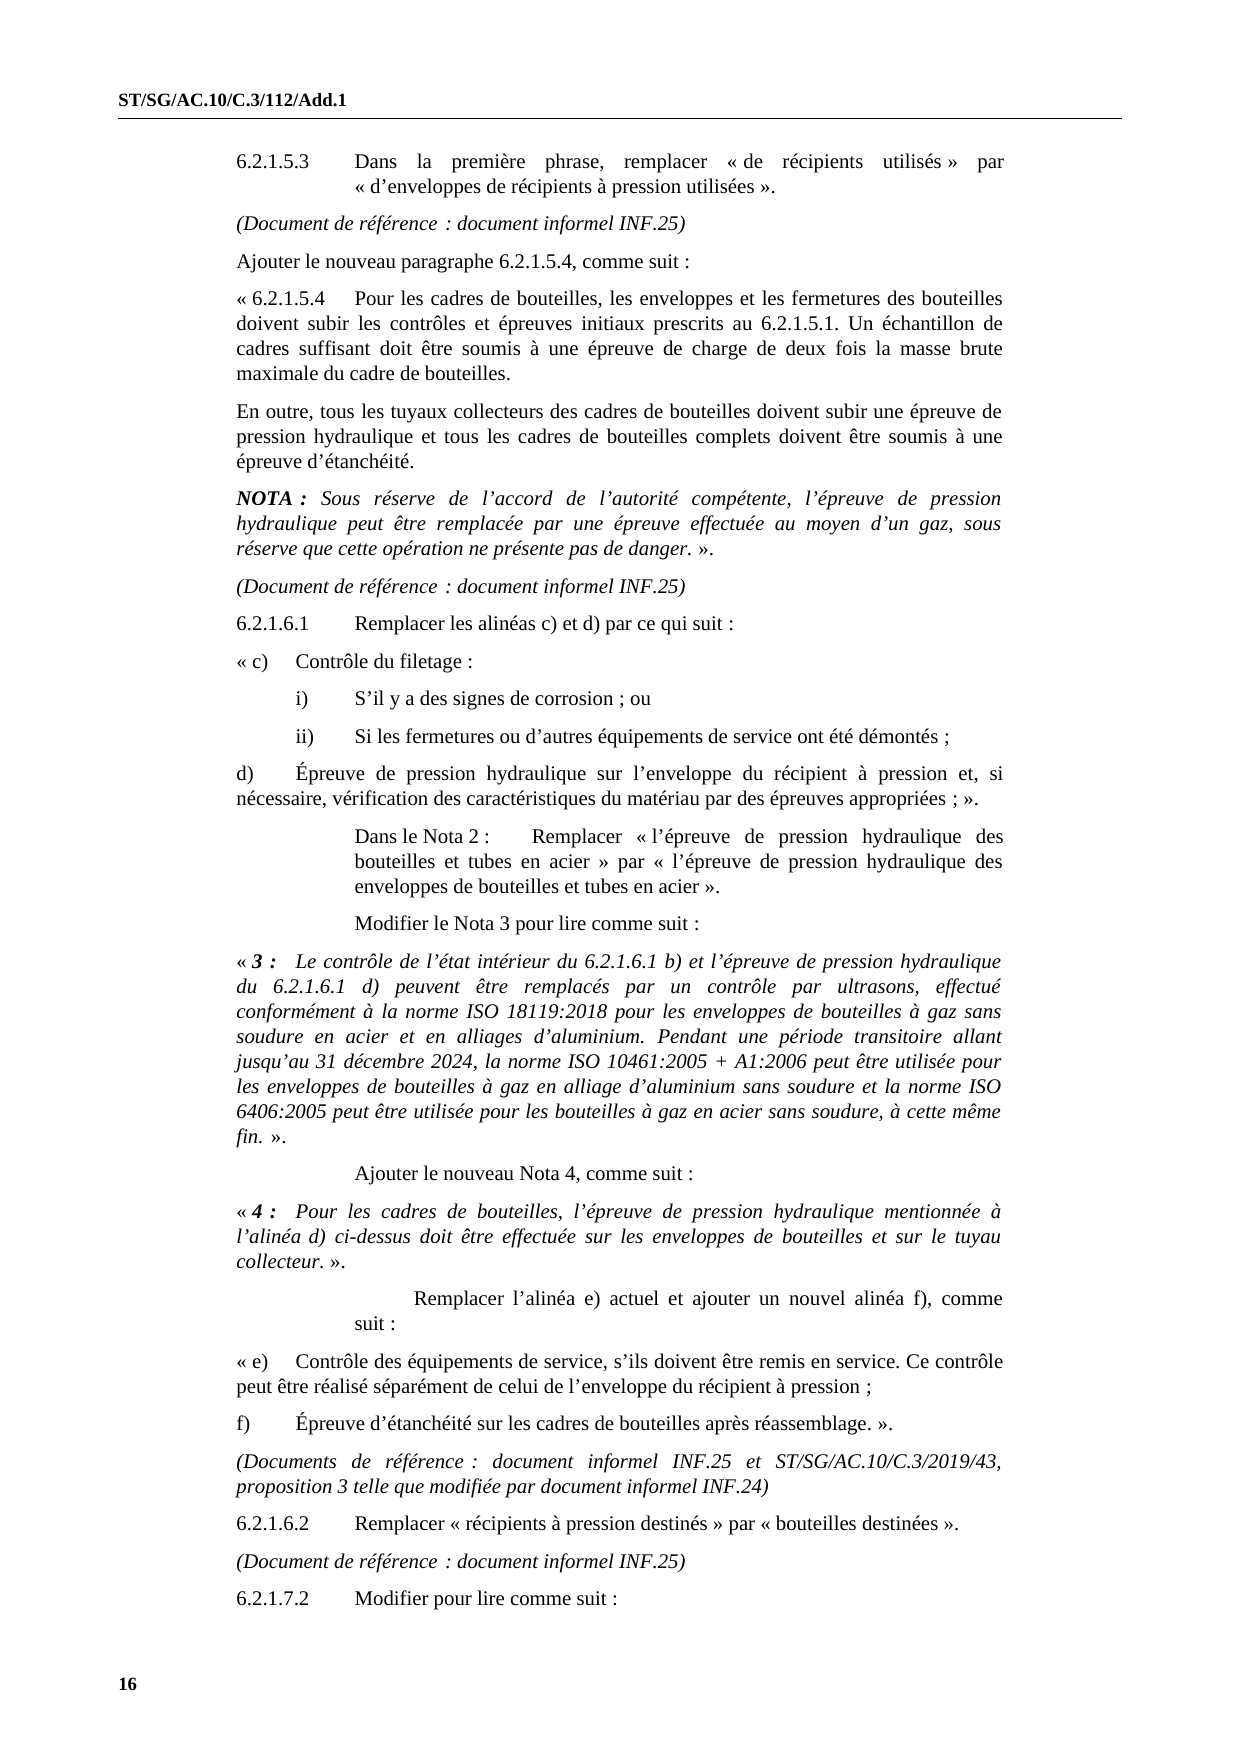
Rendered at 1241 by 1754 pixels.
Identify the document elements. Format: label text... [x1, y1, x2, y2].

text Ajouter le nouveau paragraphe 6.2.1.5.4, comme suit : [236, 248, 1004, 273]
text « 4 : Pour les cadres de bouteilles, l’épreuve de pression hydraulique mentionnée à l’alinéa d) ci-dessus doit être effectuée sur les enveloppes de bouteilles et sur le tuyau collecteur. ». [236, 1198, 1004, 1273]
text (Documents de référence : document informel INF.25 et ST/SG/AC.10/C.3/2019/43, proposition 3 telle que modifiée par document informel INF.24) [236, 1448, 1004, 1498]
text 6.2.1.6.2 Remplacer « récipients à pression destinés » par « bouteilles destinées ». [236, 1510, 1004, 1535]
text d) Épreuve de pression hydraulique sur l’enveloppe du récipient à pression et, si nécessaire, vérification des caractéristiques du matériau par des épreuves appropriées ; ». [236, 760, 1004, 810]
text 6.2.1.5.3 Dans la première phrase, remplacer « de récipients utilisés » par « d’enveloppes de récipients à pression utilisées ». [236, 148, 1004, 198]
text 6.2.1.6.1 Remplacer les alinéas c) et d) par ce qui suit : [236, 610, 1004, 635]
text (Document de référence : document informel INF.25) [236, 573, 1004, 598]
text « 3 : Le contrôle de l’état intérieur du 6.2.1.6.1 b) et l’épreuve de pression hydraulique du 6.2.1.6.1 d) peuvent être remplacés par un contrôle par ultrasons, effectué conformément à la norme ISO 18119:2018 pour les enveloppes de bouteilles à gaz sans soudure en acier et en alliages d’aluminium. Pendant une période transitoire allant jusqu’au 31 décembre 2024, la norme ISO 10461:2005 + A1:2006 peut être utilisée pour les enveloppes de bouteilles à gaz en alliage d’aluminium sans soudure et la norme ISO 6406:2005 peut être utilisée pour les bouteilles à gaz en acier sans soudure, à cette même fin. ». [236, 948, 1004, 1148]
text Ajouter le nouveau Nota 4, comme suit : [236, 1160, 1004, 1185]
text « 6.2.1.5.4 Pour les cadres de bouteilles, les enveloppes et les fermetures des bouteilles doivent subir les contrôles et épreuves initiaux prescrits au 6.2.1.5.1. Un échantillon de cadres suffisant doit être soumis à une épreuve de charge de deux fois la masse brute maximale du cadre de bouteilles. [236, 285, 1004, 385]
text Remplacer l’alinéa e) actuel et ajouter un nouvel alinéa f), comme suit : [236, 1285, 1004, 1335]
text f) Épreuve d’étanchéité sur les cadres de bouteilles après réassemblage. ». [236, 1410, 1004, 1435]
text Modifier le Nota 3 pour lire comme suit : [236, 910, 1004, 935]
text « e) Contrôle des équipements de service, s’ils doivent être remis en service. Ce contrôle peut être réalisé séparément de celui de l’enveloppe du récipient à pression ; [236, 1348, 1004, 1398]
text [236, 210, 1004, 235]
text « c) Contrôle du filetage : [236, 648, 1004, 673]
text 6.2.1.7.2 Modifier pour lire comme suit : [236, 1585, 1004, 1610]
text (Document de référence : document informel INF.25) [236, 1548, 1004, 1573]
text En outre, tous les tuyaux collecteurs des cadres de bouteilles doivent subir une épreuve de pression hydraulique et tous les cadres de bouteilles complets doivent être soumis à une épreuve d’étanchéité. [236, 398, 1004, 473]
text ii) Si les fermetures ou d’autres équipements de service ont été démontés ; [295, 723, 1004, 748]
text i) S’il y a des signes de corrosion ; ou [295, 685, 1004, 710]
text NOTA : Sous réserve de l’accord de l’autorité compétente, l’épreuve de pression hydraulique peut être remplacée par une épreuve effectuée au moyen d’un gaz, sous réserve que cette opération ne présente pas de danger. ». [236, 485, 1004, 560]
text Dans le Nota 2 : Remplacer « l’épreuve de pression hydraulique des bouteilles et tubes en acier » par « l’épreuve de pression hydraulique des enveloppes de bouteilles et tubes en acier ». [236, 823, 1004, 898]
